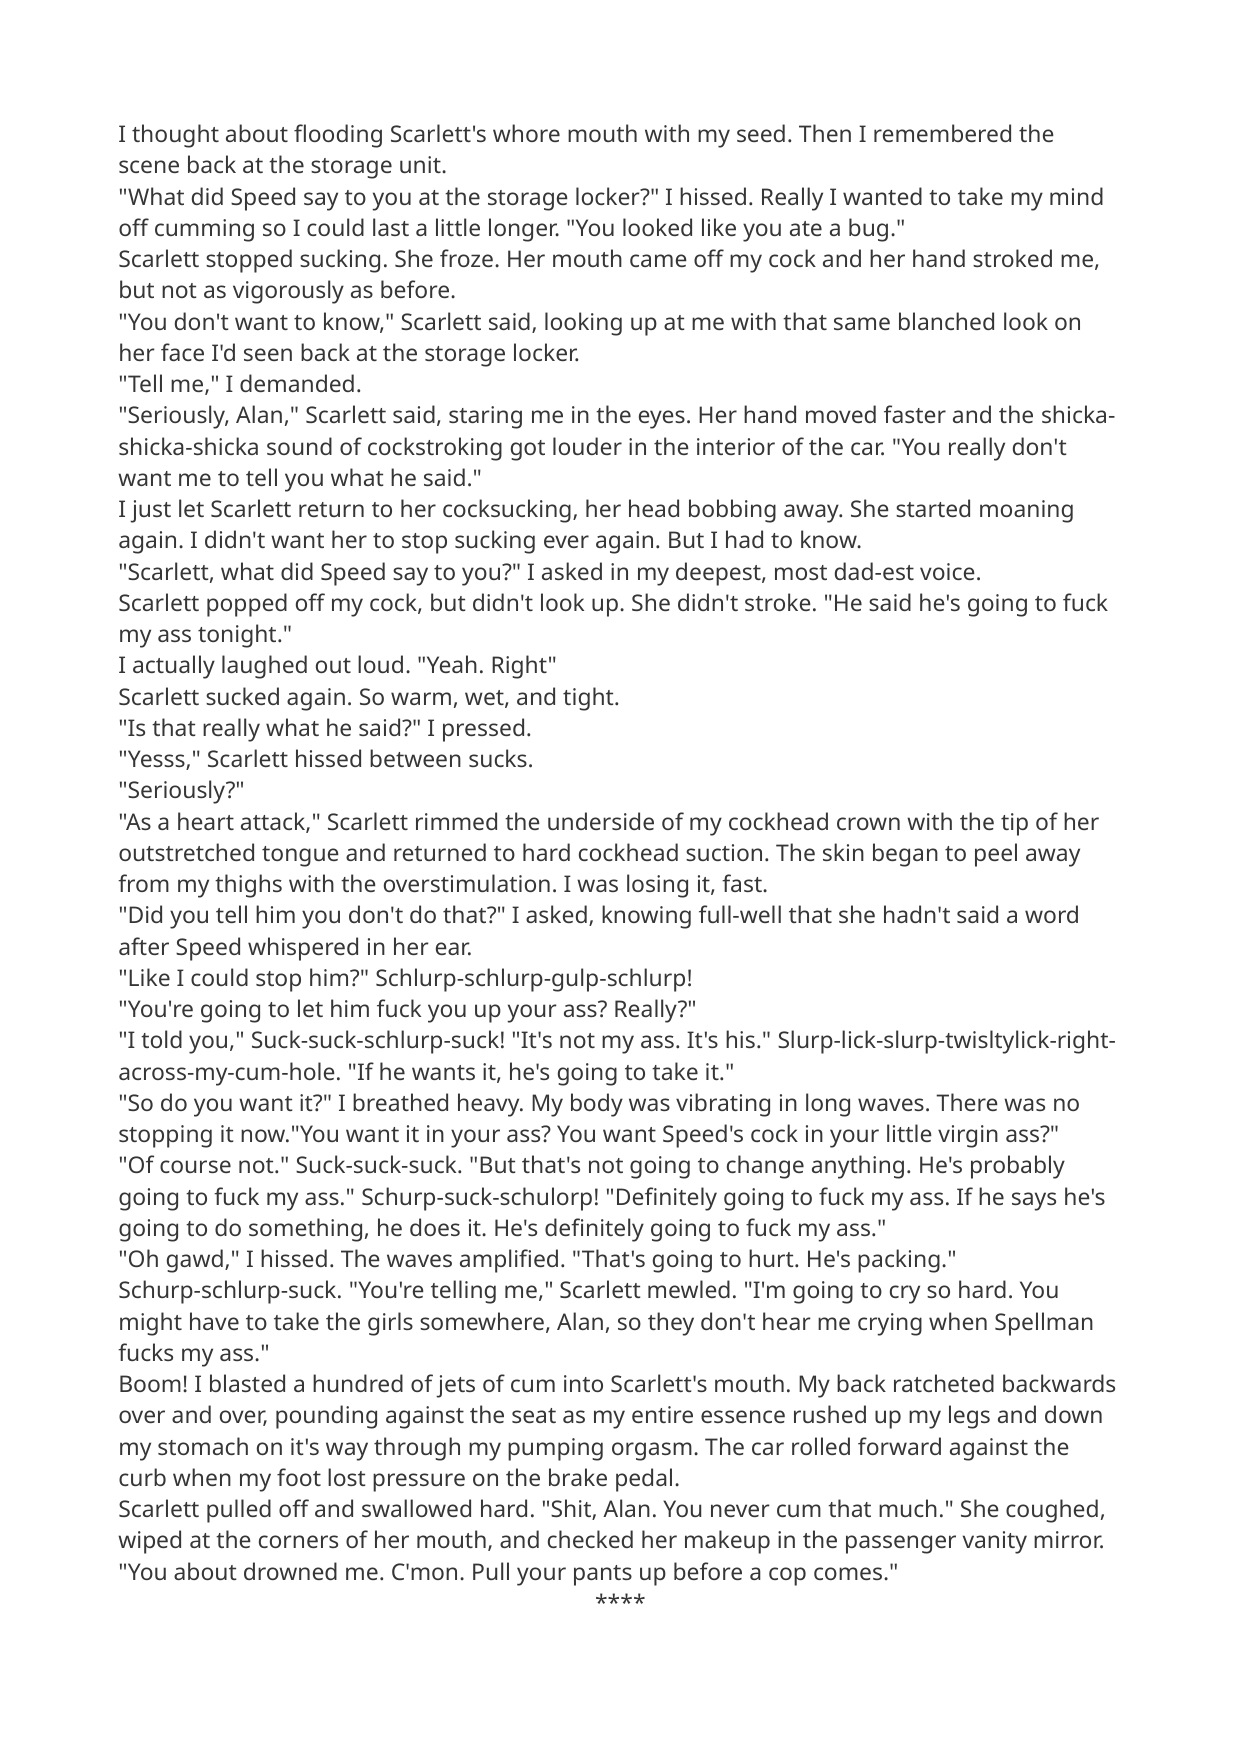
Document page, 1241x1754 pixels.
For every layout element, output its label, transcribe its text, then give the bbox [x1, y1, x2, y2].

text "Tell me," I demanded. [118, 368, 1122, 399]
text "Like I could stop him?" Schlurp-schlurp-gulp-schlurp! [118, 962, 1122, 993]
text Scarlett sucked again. So warm, wet, and tight. [118, 681, 1122, 712]
text "Did you tell him you don't do that?" I asked, knowing full-well that she hadn't said a word after Speed whispered in her ear. [118, 899, 1122, 962]
text Scarlett pulled off and swallowed hard. "Shit, Alan. You never cum that much." She coughed, wiped at the corners of her mouth, and checked her makeup in the passenger vanity mirror. "You about drowned me. C'mon. Pull your pants up before a cop comes." [118, 1493, 1122, 1587]
text "Seriously, Alan," Scarlett said, staring me in the eyes. Her hand moved faster and the shicka-shicka-shicka sound of cockstroking got louder in the interior of the car. "You really don't want me to tell you what he said." [118, 399, 1122, 493]
text Scarlett popped off my cock, but didn't look up. She didn't stroke. "He said he's going to fuck my ass tonight." [118, 587, 1122, 649]
text I just let Scarlett return to her cocksucking, her head bobbing away. She started moaning again. I didn't want her to stop sucking ever again. But I had to know. [118, 493, 1122, 556]
text "As a heart attack," Scarlett rimmed the underside of my cockhead crown with the tip of her outstretched tongue and returned to hard cockhead suction. The skin began to peel away from my thighs with the overstimulation. I was losing it, fast. [118, 806, 1122, 899]
text **** [118, 1587, 1122, 1618]
text I thought about flooding Scarlett's whore mouth with my seed. Then I remembered the scene back at the storage unit. [118, 118, 1122, 181]
text I actually laughed out loud. "Yeah. Right" [118, 649, 1122, 681]
text Scarlett stopped sucking. She froze. Her mouth came off my cock and her hand stroked me, but not as vigorously as before. [118, 243, 1122, 306]
text "Seriously?" [118, 774, 1122, 806]
text "Oh gawd," I hissed. The waves amplified. "That's going to hurt. He's packing." [118, 1243, 1122, 1274]
text "Of course not." Suck-suck-suck. "But that's not going to change anything. He's probably going to fuck my ass." Schurp-suck-schulorp! "Definitely going to fuck my ass. If he says he's going to do something, he does it. He's definitely going to fuck my ass." [118, 1149, 1122, 1243]
text "You don't want to know," Scarlett said, looking up at me with that same blanched look on her face I'd seen back at the storage locker. [118, 306, 1122, 368]
text Boom! I blasted a hundred of jets of cum into Scarlett's mouth. My back ratcheted backwards over and over, pounding against the seat as my entire essence rushed up my legs and down my stomach on it's way through my pumping orgasm. The car rolled forward against the curb when my foot lost pressure on the brake pedal. [118, 1368, 1122, 1493]
text "Is that really what he said?" I pressed. [118, 712, 1122, 743]
text "I told you," Suck-suck-schlurp-suck! "It's not my ass. It's his." Slurp-lick-slurp-twisltylick-right-across-my-cum-hole. "If he wants it, he's going to take it." [118, 1024, 1122, 1087]
text "Scarlett, what did Speed say to you?" I asked in my deepest, most dad-est voice. [118, 556, 1122, 587]
text "Yesss," Scarlett hissed between sucks. [118, 743, 1122, 774]
text Schurp-schlurp-suck. "You're telling me," Scarlett mewled. "I'm going to cry so hard. You might have to take the girls somewhere, Alan, so they don't hear me crying when Spellman fucks my ass." [118, 1274, 1122, 1368]
text "So do you want it?" I breathed heavy. My body was vibrating in long waves. There was no stopping it now."You want it in your ass? You want Speed's cock in your little virgin ass?" [118, 1087, 1122, 1149]
text "You're going to let him fuck you up your ass? Really?" [118, 993, 1122, 1024]
text "What did Speed say to you at the storage locker?" I hissed. Really I wanted to take my mind off cumming so I could last a little longer. "You looked like you ate a bug." [118, 181, 1122, 243]
